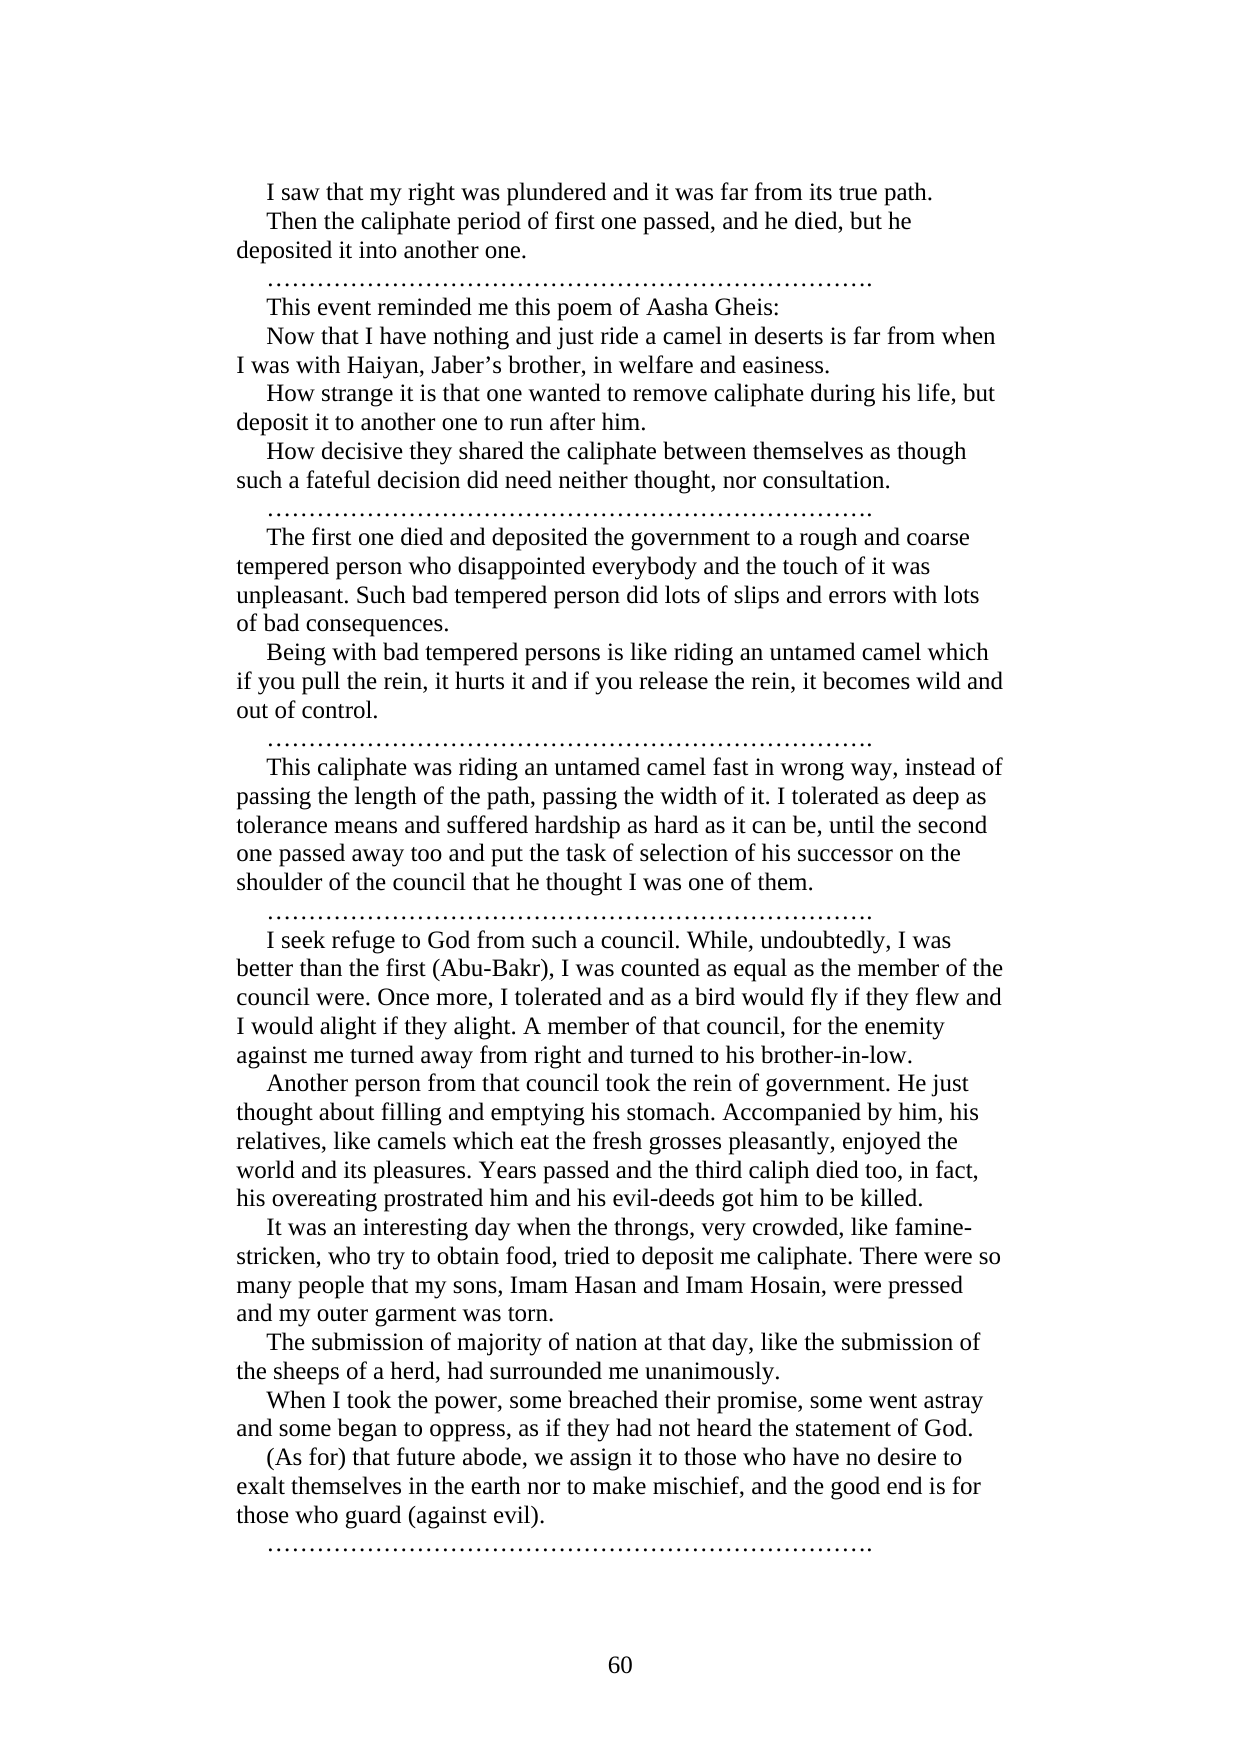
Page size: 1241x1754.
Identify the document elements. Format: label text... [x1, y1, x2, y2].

text ………………………………………………………………. [236, 1528, 1004, 1557]
text Another person from that council took the rein of government. He just thought about filling and emptying his stomach. Accompanied by him, his relatives, like camels which eat the fresh grosses pleasantly, enjoyed the world and its pleasures. Years passed and the third caliph died too, in fact, his overeating prostrated him and his evil-deeds got him to be killed. [236, 1068, 1004, 1212]
text This event reminded me this poem of Aasha Gheis: [236, 292, 1004, 321]
text (As for) that future abode, we assign it to those who have no desire to exalt themselves in the earth nor to make mischief, and the good end is for those who guard (against evil). [236, 1442, 1004, 1528]
text ………………………………………………………………. [236, 263, 1004, 292]
text ………………………………………………………………. [236, 723, 1004, 752]
text How decisive they shared the caliphate between themselves as though such a fateful decision did need neither thought, nor consultation. [236, 436, 1004, 493]
text The first one died and deposited the government to a rough and coarse tempered person who disappointed everybody and the touch of it was unpleasant. Such bad tempered person did lots of slips and errors with lots of bad consequences. [236, 522, 1004, 637]
text I seek refuge to God from such a council. While, undoubtedly, I was better than the first (Abu-Bakr), I was counted as equal as the member of the council were. Once more, I tolerated and as a bird would fly if they flew and I would alight if they alight. A member of that council, for the enemity against me turned away from right and turned to his brother-in-low. [236, 925, 1004, 1068]
text Now that I have nothing and just ride a camel in deserts is far from when I was with Haiyan, Jaber’s brother, in welfare and easiness. [236, 321, 1004, 378]
text I saw that my right was plundered and it was far from its true path. [236, 177, 1004, 206]
text It was an interesting day when the throngs, very crowded, like famine-stricken, who try to obtain food, tried to deposit me caliphate. There were so many people that my sons, Imam Hasan and Imam Hosain, were pressed and my outer garment was torn. [236, 1212, 1004, 1327]
text The submission of majority of nation at that day, like the submission of the sheeps of a herd, had surrounded me unanimously. [236, 1327, 1004, 1385]
text ………………………………………………………………. [236, 896, 1004, 925]
text This caliphate was riding an untamed camel fast in wrong way, instead of passing the length of the path, passing the width of it. I tolerated as deep as tolerance means and suffered hardship as hard as it can be, until the second one passed away too and put the task of selection of his successor on the shoulder of the council that he thought I was one of them. [236, 752, 1004, 896]
text When I took the power, some breached their promise, some went astray and some began to oppress, as if they had not heard the statement of God. [236, 1385, 1004, 1442]
text Being with bad tempered persons is like riding an untamed camel which if you pull the rein, it hurts it and if you release the rein, it becomes wild and out of control. [236, 637, 1004, 723]
text How strange it is that one wanted to remove caliphate during his life, but deposit it to another one to run after him. [236, 378, 1004, 436]
text Then the caliphate period of first one passed, and he died, but he deposited it into another one. [236, 206, 1004, 263]
text ………………………………………………………………. [236, 493, 1004, 522]
